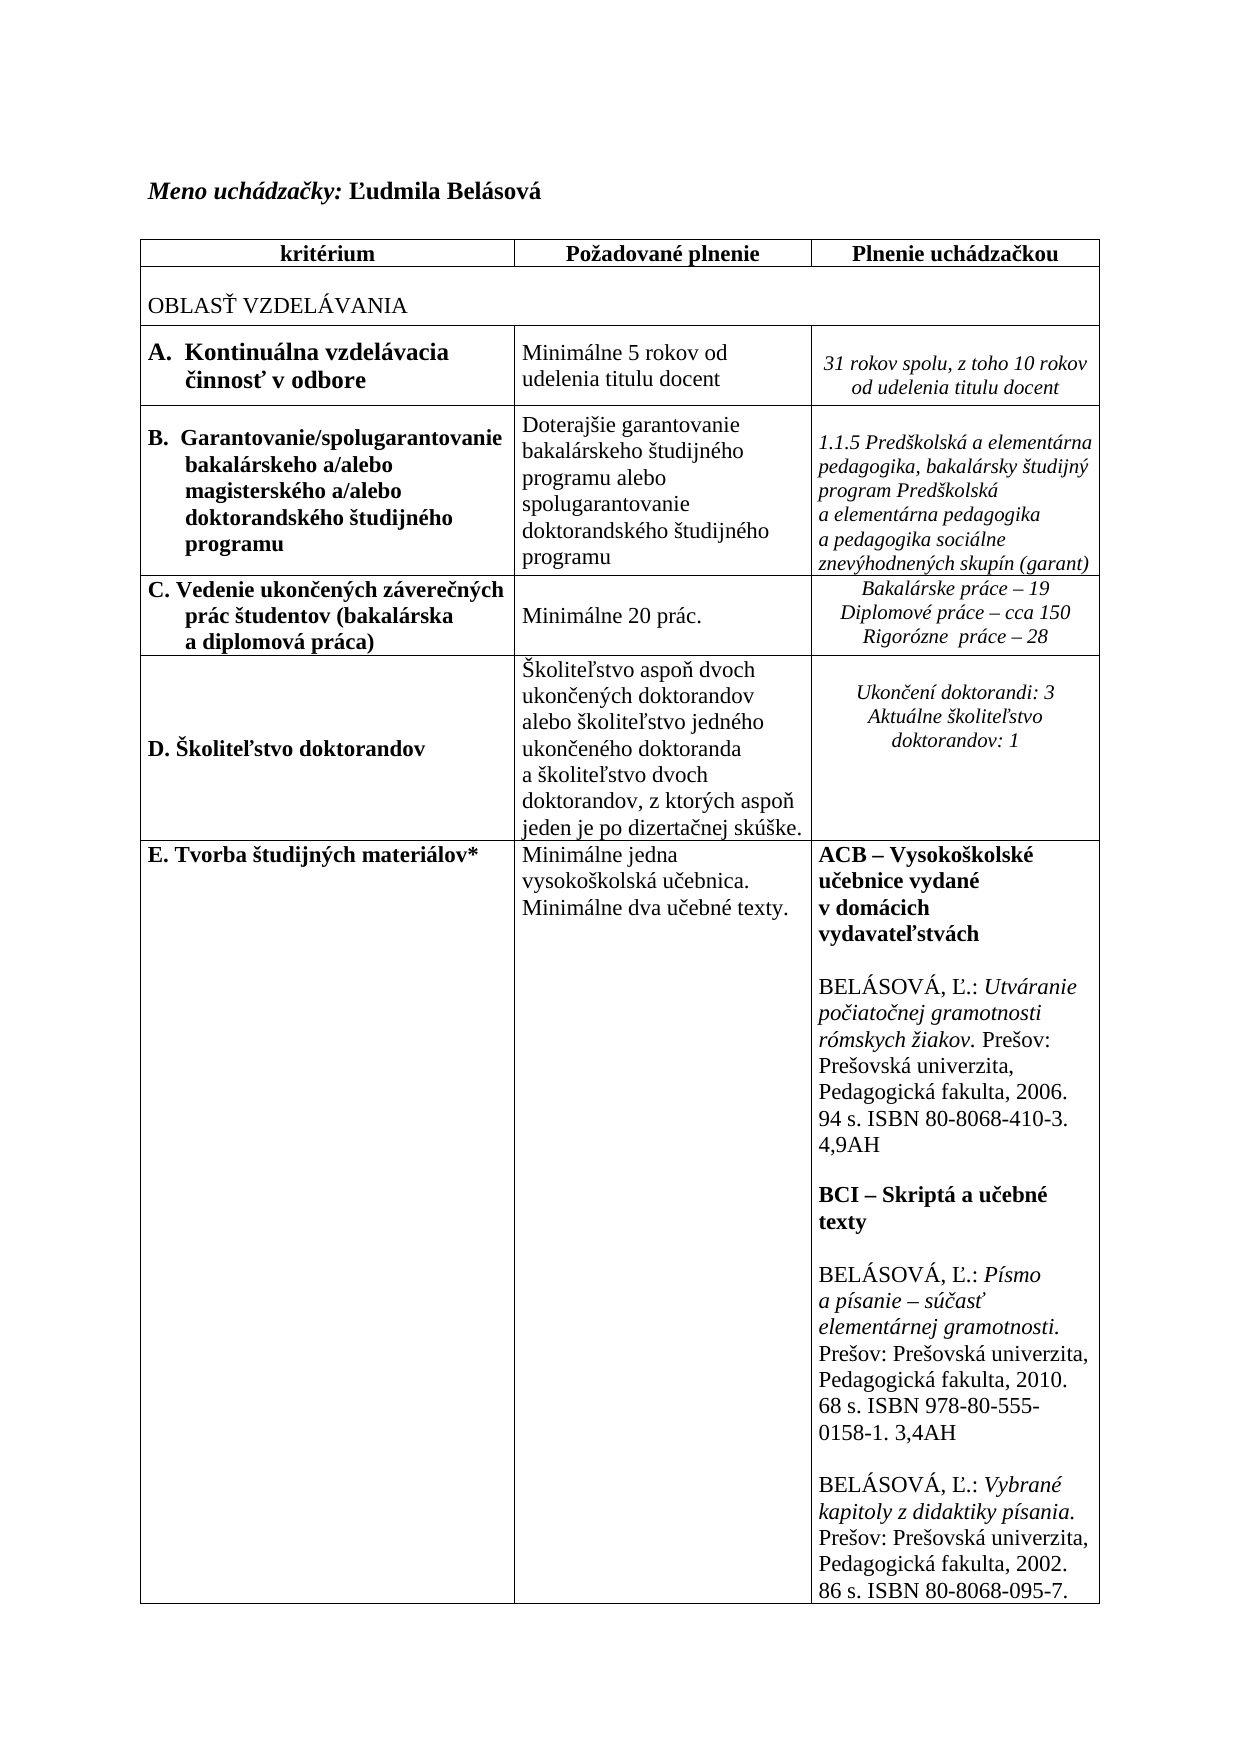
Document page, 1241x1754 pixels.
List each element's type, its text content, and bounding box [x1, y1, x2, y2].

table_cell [515, 841, 811, 1603]
table_cell Doterajšie garantovanie bakalárskeho študijného programu alebo spolugarantovanie doktorandského študijného programu [515, 406, 811, 574]
table_header Požadované plnenie [515, 240, 811, 266]
table_header Plnenie uchádzačkou [812, 240, 1099, 266]
text Meno uchádzačky: Ľudmila Belásová [148, 176, 1093, 205]
table_cell Ukončení doktorandi: 3 Aktuálne školiteľstvo doktorandov: 1 [812, 656, 1099, 840]
table_cell A. Kontinuálna vzdelávacia činnosť v odbore [141, 326, 514, 405]
table_cell Minimálne 5 rokov od udelenia titulu docent [515, 326, 811, 405]
table_cell Minimálne 20 prác. [515, 576, 811, 655]
table_cell Bakalárske práce – 19 Diplomové práce – cca 150 Rigorózne práce – 28 [812, 576, 1099, 655]
table_cell 1.1.5 Predškolská a elementárna pedagogika, bakalársky študijný program Predškolská a elementárna pedagogika a pedagogika sociálne znevýhodnených skupín (garant) [812, 406, 1099, 574]
table_cell C. Vedenie ukončených záverečných prác študentov (bakalárska a diplomová práca) [141, 576, 514, 655]
table_header kritérium [141, 240, 514, 266]
table_cell Školiteľstvo aspoň dvoch ukončených doktorandov alebo školiteľstvo jedného ukončeného doktoranda a školiteľstvo dvoch doktorandov, z ktorých aspoň jeden je po dizertačnej skúške. [515, 656, 811, 840]
table_cell OBLASŤ VZDELÁVANIA [141, 267, 1099, 325]
table_cell D. Školiteľstvo doktorandov [141, 656, 514, 840]
table_cell 31 rokov spolu, z toho 10 rokov od udelenia titulu docent [812, 326, 1099, 405]
table_cell B. Garantovanie/spolugarantovanie bakalárskeho a/alebo magisterského a/alebo doktorandského študijného programu [141, 406, 514, 574]
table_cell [141, 841, 514, 1603]
